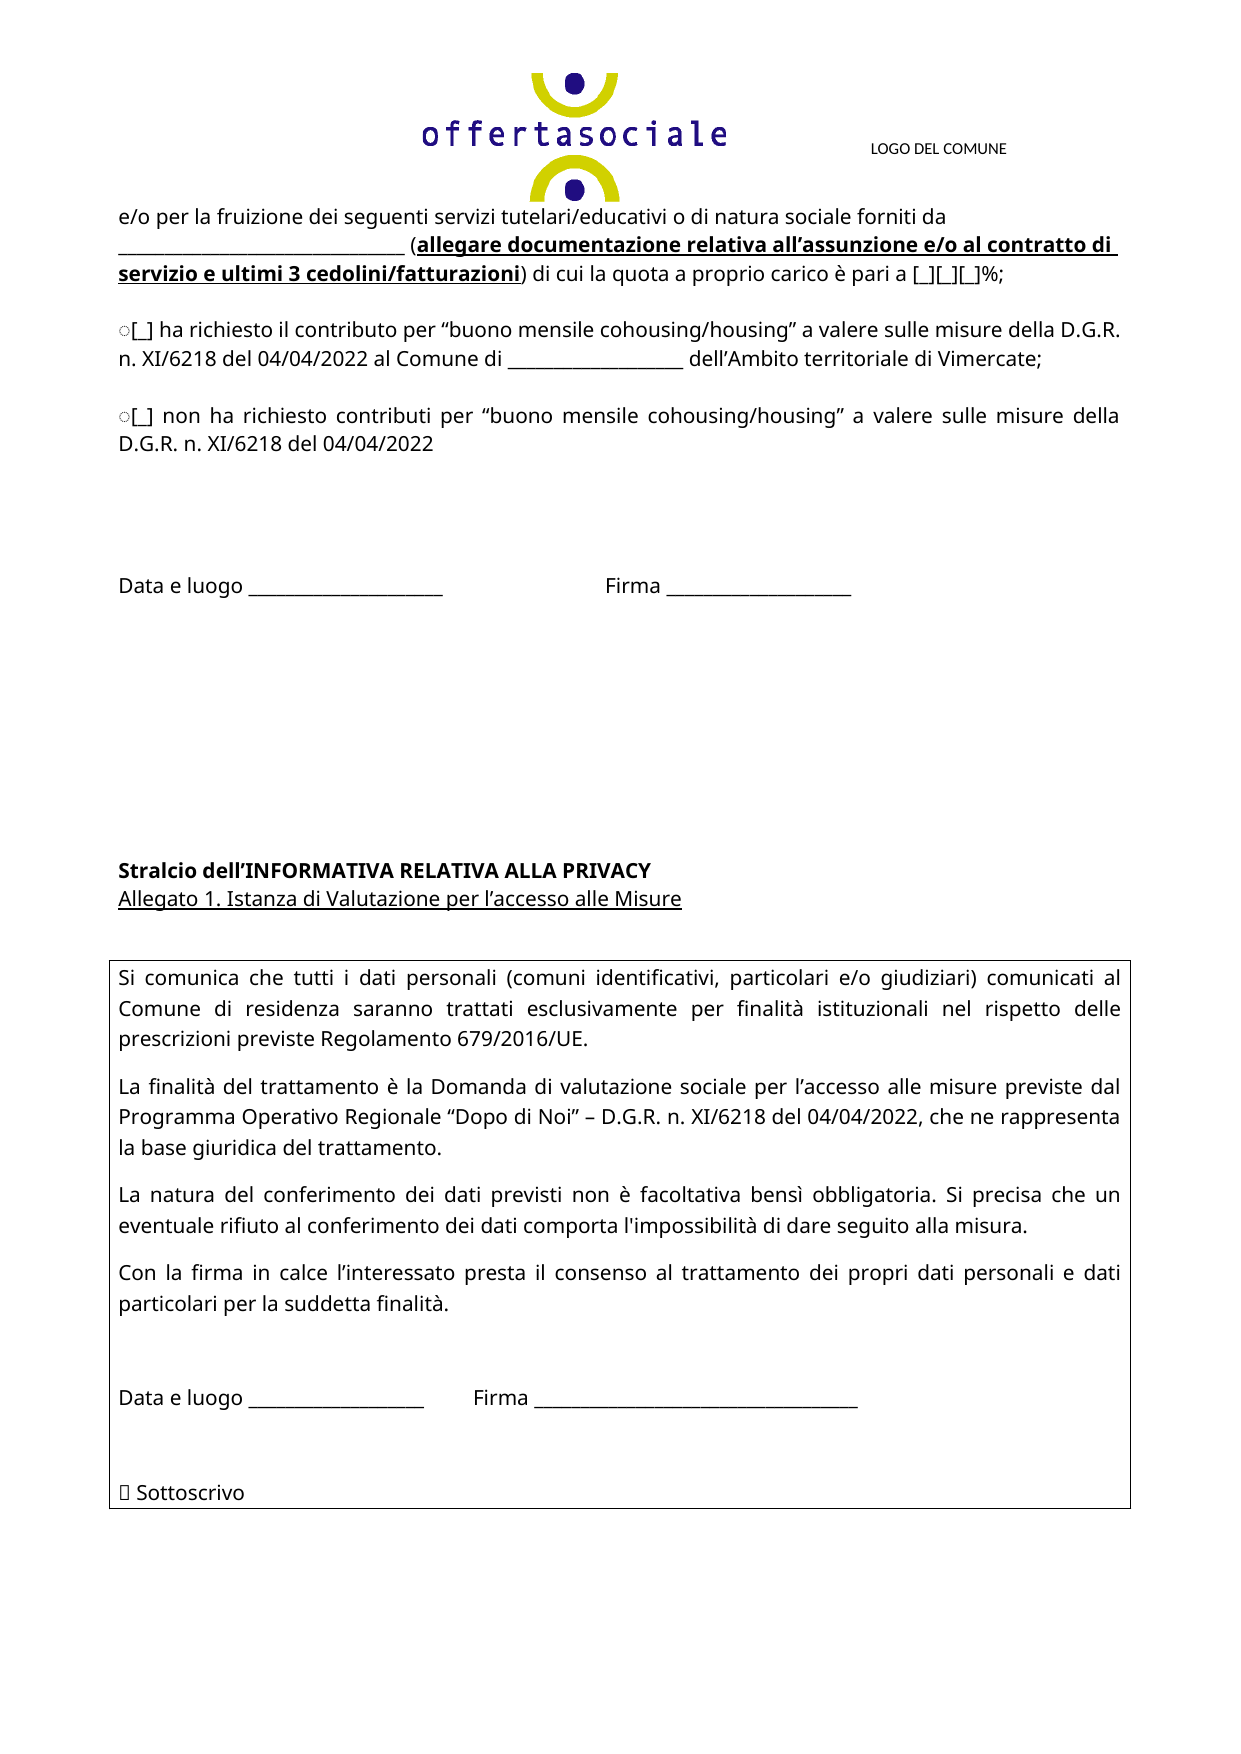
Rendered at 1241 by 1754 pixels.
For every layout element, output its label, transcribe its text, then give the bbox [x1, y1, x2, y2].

text  Sottoscrivo [110, 1475, 1130, 1508]
text La finalità del trattamento è la Domanda di valutazione sociale per l’accesso alle misure previste dal Programma Operativo Regionale “Dopo di Noi” – D.G.R. n. XI/6218 del 04/04/2022, che ne rappresenta la base giuridica del trattamento. [110, 1069, 1130, 1161]
text ͏[_] ha richiesto il contributo per “buono mensile cohousing/housing” a valere sulle misure della D.G.R. n. XI/6218 del 04/04/2022 al Comune di ___________________ dell’Ambito territoriale di Vimercate; [118, 316, 1122, 372]
text Si comunica che tutti i dati personali (comuni identificativi, particolari e/o giudiziari) comunicati al Comune di residenza saranno trattati esclusivamente per finalità istituzionali nel rispetto delle prescrizioni previste Regolamento 679/2016/UE. [110, 961, 1130, 1053]
text ͏[_] non ha richiesto contributi per “buono mensile cohousing/housing” a valere sulle misure della D.G.R. n. XI/6218 del 04/04/2022 [118, 401, 1122, 458]
text Con la firma in calce l’interessato presta il consenso al trattamento dei propri dati personali e dati particolari per la suddetta finalità. [110, 1255, 1130, 1317]
picture [422, 73, 726, 202]
text Stralcio dell’INFORMATIVA RELATIVA ALLA PRIVACY [118, 856, 1122, 884]
text Data e luogo _____________________ Firma ____________________ [118, 572, 1122, 600]
text Data e luogo ___________________ Firma ___________________________________ [110, 1380, 1130, 1412]
text La natura del conferimento dei dati previsti non è facoltativa bensì obbligatoria. Si precisa che un eventuale rifiuto al conferimento dei dati comporta l'impossibilità di dare seguito alla misura. [110, 1177, 1130, 1239]
text Allegato 1. Istanza di Valutazione per l’accesso alle Misure [118, 884, 1122, 913]
